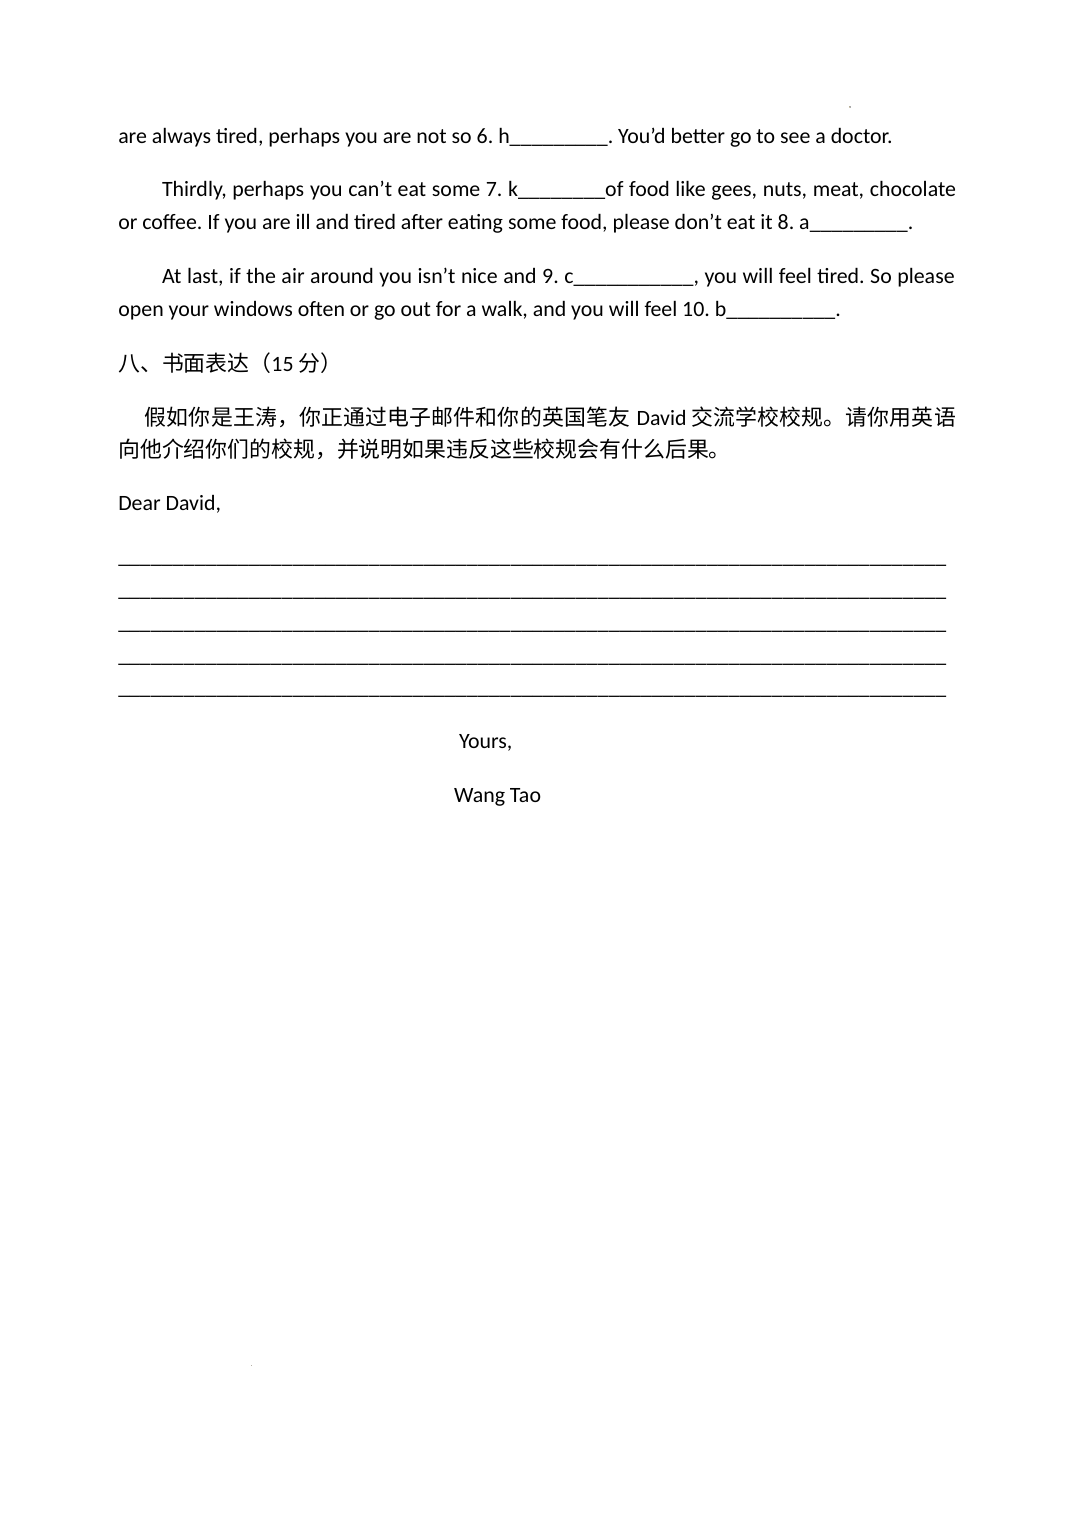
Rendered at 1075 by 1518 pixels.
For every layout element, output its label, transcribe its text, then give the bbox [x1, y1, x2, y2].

list ____________________________________________________________________________________________________________________________________________________________________________________________________________________________________________________________________________________________________________________________________________________________________________________________ [118, 539, 957, 703]
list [118, 119, 957, 152]
list 假如你是王涛，你正通过电子邮件和你的英国笔友David交流学校校规。请你用英语向他介绍你们的校规，并说明如果违反这些校规会有什么后果。 [118, 399, 957, 465]
list 书面表达（15分） [118, 346, 957, 378]
list At last, if the air around you isn’t nice and 9. c___________, you will feel tired. So please open your windows often or go out for a walk, and you will feel 10. b__________. [118, 259, 957, 325]
list Dear David, [118, 486, 957, 518]
list Thirdly, perhaps you can’t eat some 7. k________of food like gees, nuts, meat, chocolate or coffee. If you are ill and tired after eating some food, please don’t eat it 8. a_________. [118, 173, 957, 238]
list Wang Tao [118, 778, 957, 811]
list Yours, [118, 724, 957, 757]
